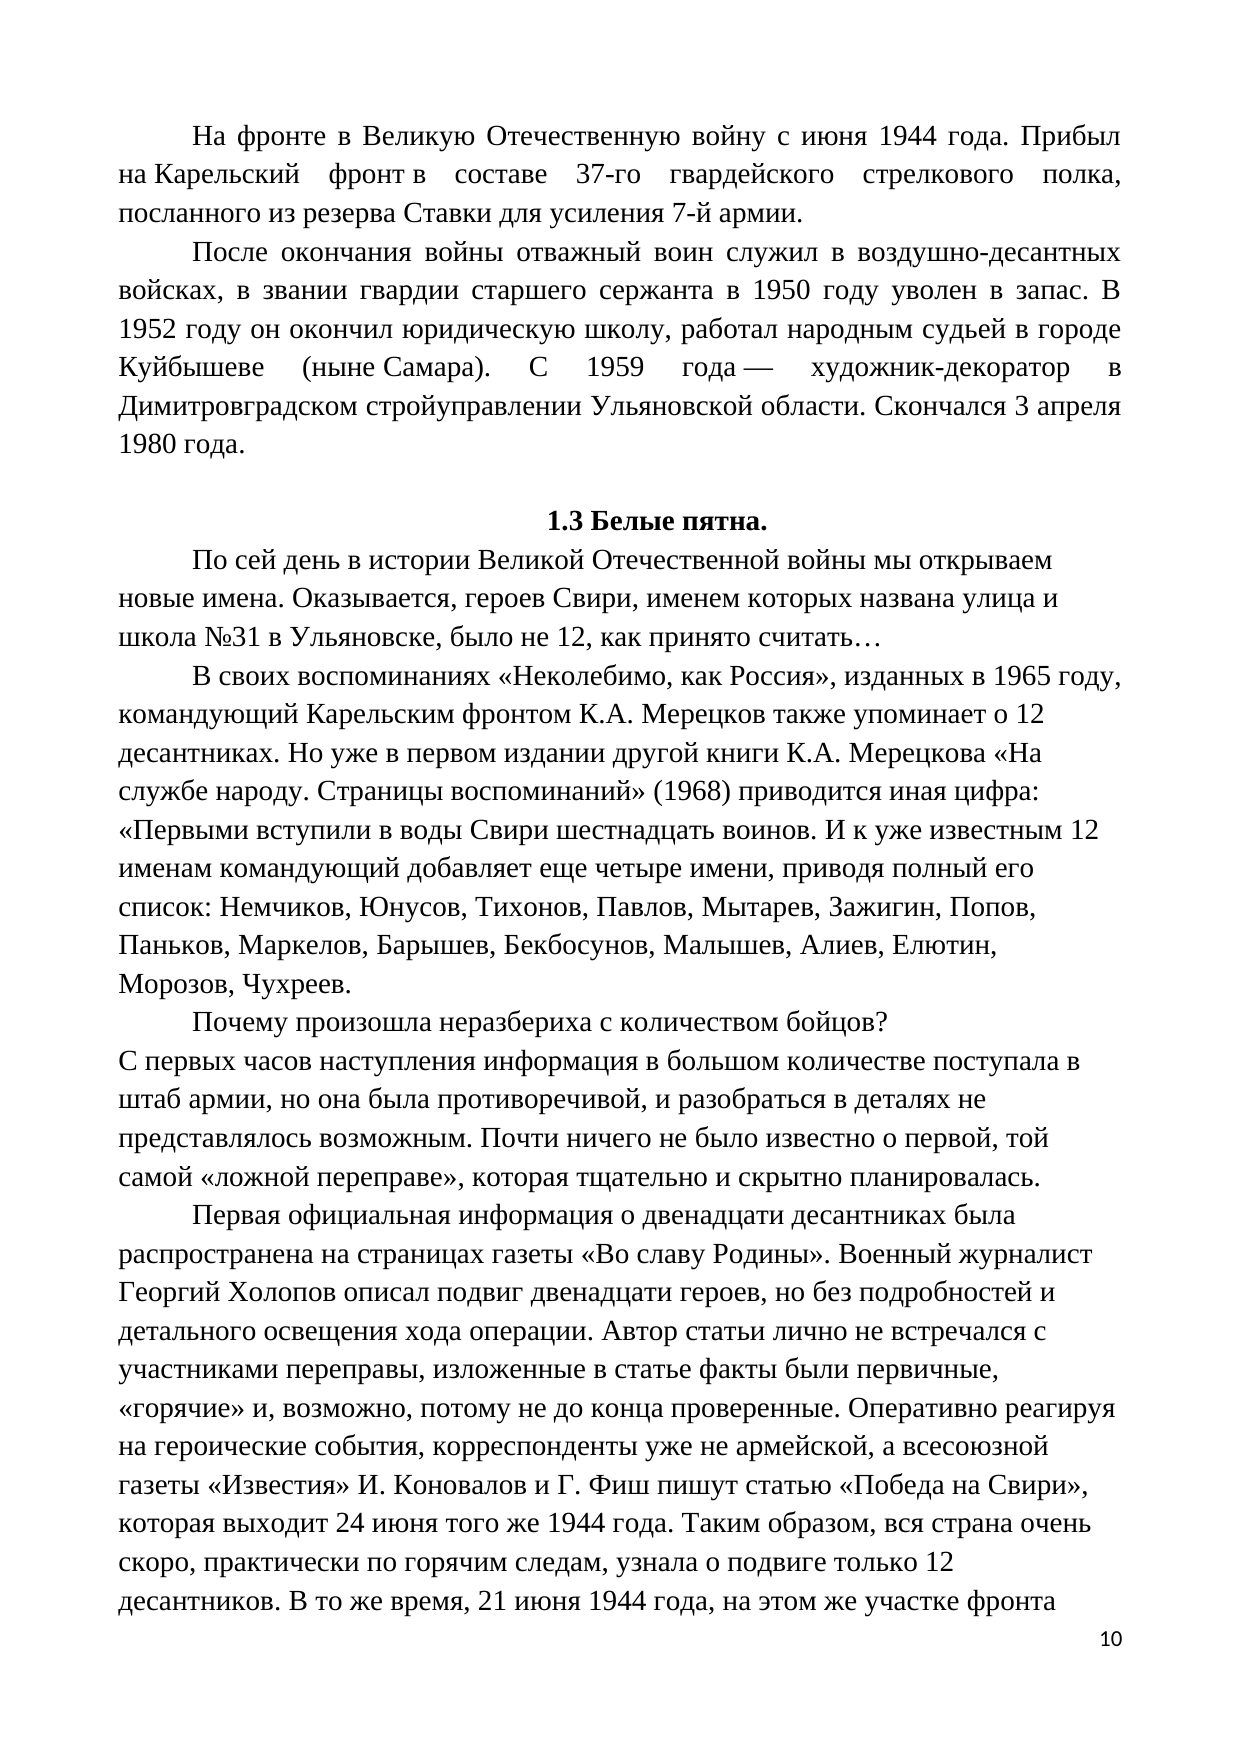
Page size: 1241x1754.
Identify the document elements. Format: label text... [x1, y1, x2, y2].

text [118, 1197, 1122, 1616]
text По сей день в истории Великой Отечественной войны мы открываем новые имена. Оказывается, героев Свири, именем которых названа улица и школа №31 в Ульяновске, было не 12, как принято считать… [118, 542, 1122, 653]
text На фронте в Великую Отечественную войну с июня 1944 года. Прибыл на Карельский фронт в составе 37-го гвардейского стрелкового полка, посланного из резерва Ставки для усиления 7-й армии. [118, 118, 1122, 229]
text В своих воспоминаниях «Неколебимо, как Россия», изданных в 1965 году, командующий Карельским фронтом К.А. Мерецков также упоминает о 12 десантниках. Но уже в первом издании другой книги К.А. Мерецкова «На службе народу. Страницы воспоминаний» (1968) приводится иная цифра: «Первыми вступили в воды Свири шестнадцать воинов. И к уже известным 12 именам командующий добавляет еще четыре имени, приводя полный его список: Немчиков, Юнусов, Тихонов, Павлов, Мытарев, Зажигин, Попов, Паньков, Маркелов, Барышев, Бекбосунов, Малышев, Алиев, Елютин, Морозов, Чухреев. [118, 658, 1122, 999]
text 1.3 Белые пятна. [118, 503, 1122, 537]
text После окончания войны отважный воин служил в воздушно-десантных войсках, в звании гвардии старшего сержанта в 1950 году уволен в запас. В 1952 году он окончил юридическую школу, работал народным судьей в городе Куйбышеве (ныне Самара). С 1959 года — художник-декоратор в Димитровградском стройуправлении Ульяновской области. Скончался 3 апреля 1980 года. [118, 234, 1122, 460]
text Почему произошла неразбериха с количеством бойцов? С первых часов наступления информация в большом количестве поступала в штаб армии, но она была противоречивой, и разобраться в деталях не представлялось возможным. Почти ничего не было известно о первой, той самой «ложной переправе», которая тщательно и скрытно планировалась. [118, 1004, 1122, 1192]
